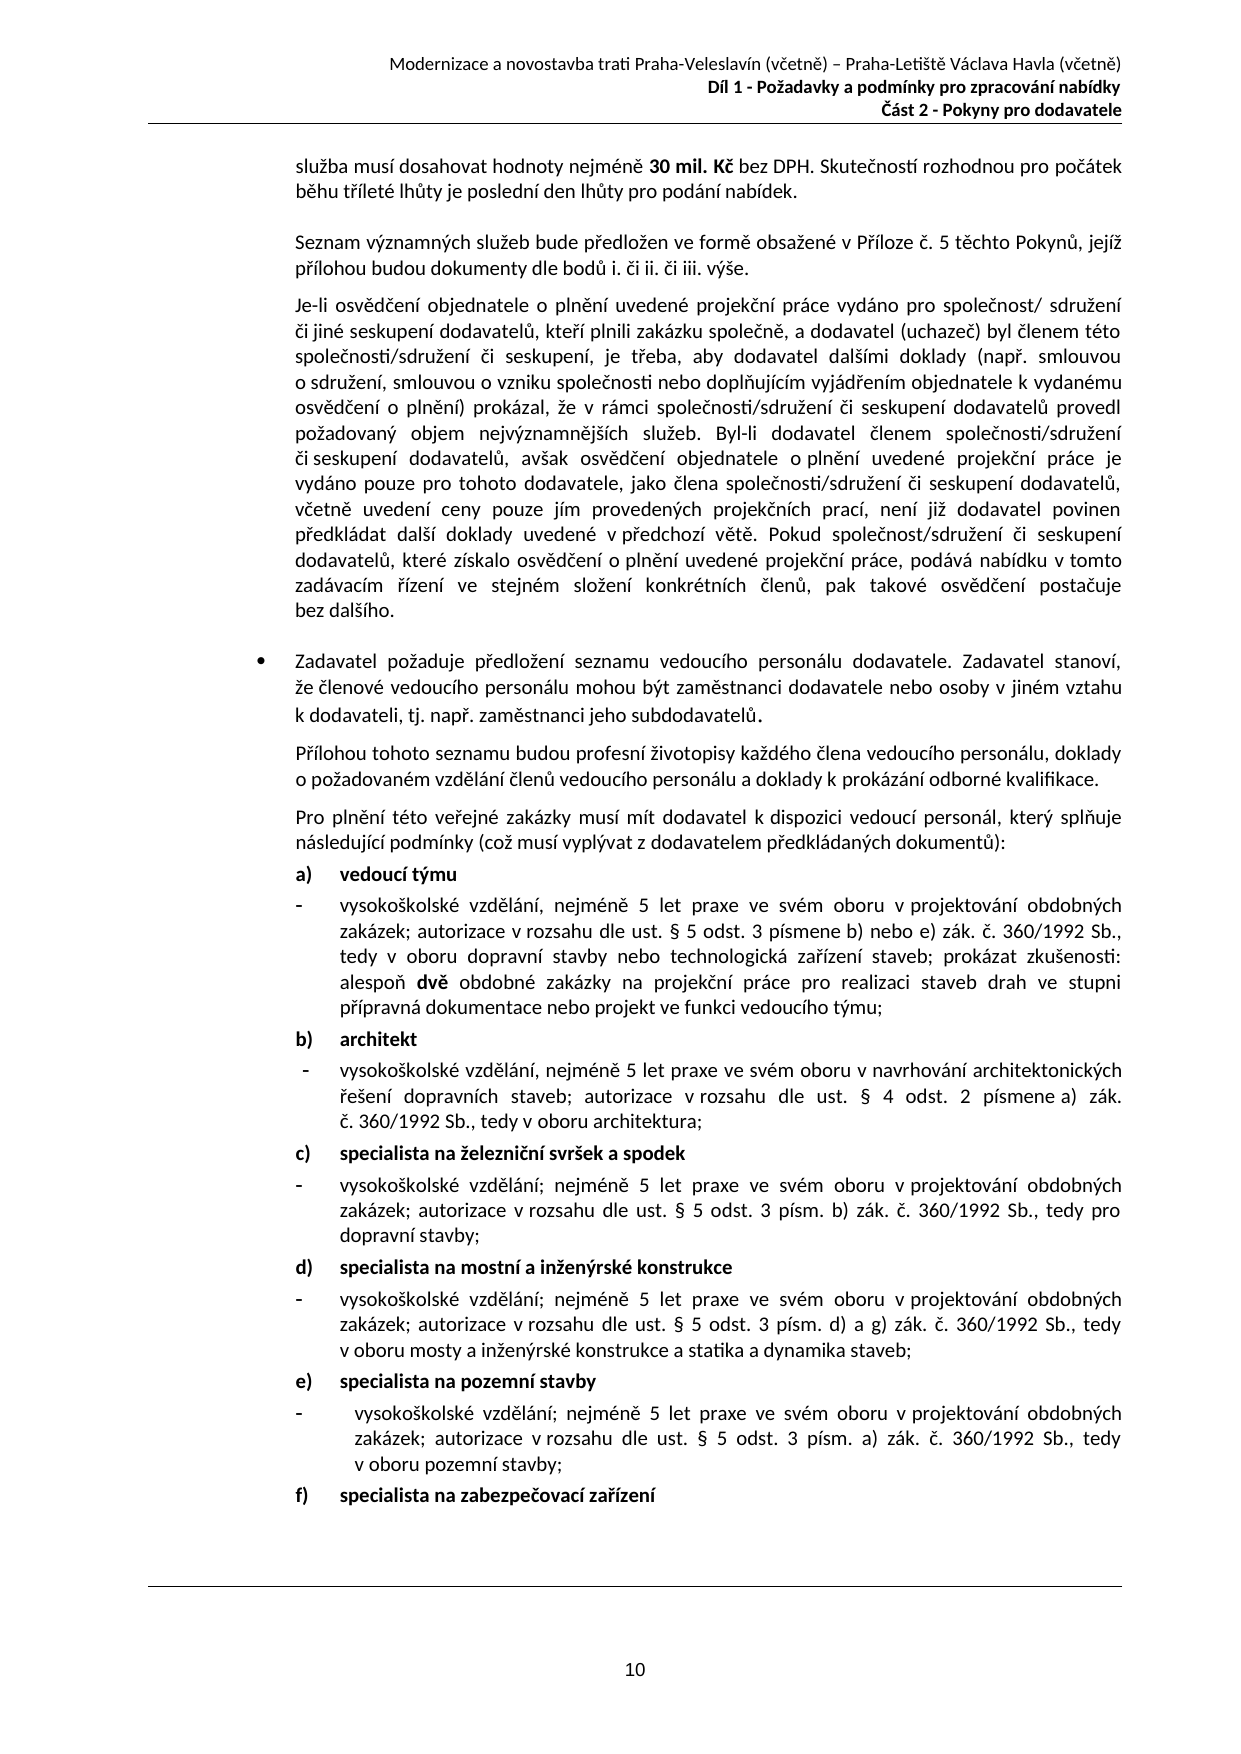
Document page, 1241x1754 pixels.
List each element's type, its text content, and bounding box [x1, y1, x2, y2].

list vysokoškolské vzdělání; nejméně 5 let praxe ve svém oboru v projektování obdobných zakázek; autorizace v rozsahu dle ust. § 5 odst. 3 písm. b) zák. č. 360/1992 Sb., tedy pro dopravní stavby; [295, 1172, 1122, 1248]
text Přílohou tohoto seznamu budou profesní životopisy každého člena vedoucího personálu, doklady o požadovaném vzdělání členů vedoucího personálu a doklady k prokázání odborné kvalifikace. [295, 741, 1122, 791]
text Je-li osvědčení objednatele o plnění uvedené projekční práce vydáno pro společnost/ sdružení či jiné seskupení dodavatelů, kteří plnili zakázku společně, a dodavatel (uchazeč) byl členem této společnosti/sdružení či seskupení, je třeba, aby dodavatel dalšími doklady (např. smlouvou o sdružení, smlouvou o vzniku společnosti nebo doplňujícím vyjádřením objednatele k vydanému osvědčení o plnění) prokázal, že v rámci společnosti/sdružení či seskupení dodavatelů provedl požadovaný objem nejvýznamnějších služeb. Byl-li dodavatel členem společnosti/sdružení či seskupení dodavatelů, avšak osvědčení objednatele o plnění uvedené projekční práce je vydáno pouze pro tohoto dodavatele, jako člena společnosti/sdružení či seskupení dodavatelů, včetně uvedení ceny pouze jím provedených projekčních prací, není již dodavatel povinen předkládat další doklady uvedené v předchozí větě. Pokud společnost/sdružení či seskupení dodavatelů, které získalo osvědčení o plnění uvedené projekční práce, podává nabídku v tomto zadávacím řízení ve stejném složení konkrétních členů, pak takové osvědčení postačuje bez dalšího. [295, 293, 1122, 623]
list vysokoškolské vzdělání; nejméně 5 let praxe ve svém oboru v projektování obdobných zakázek; autorizace v rozsahu dle ust. § 5 odst. 3 písm. a) zák. č. 360/1992 Sb., tedy v oboru pozemní stavby; [295, 1400, 1122, 1476]
list specialista na mostní a inženýrské konstrukce [295, 1254, 1122, 1280]
list Zadavatel požaduje předložení seznamu vedoucího personálu dodavatele. Zadavatel stanoví, že členové vedoucího personálu mohou být zaměstnanci dodavatele nebo osoby v jiném vztahu k dodavateli, tj. např. zaměstnanci jeho subdodavatelů. [257, 648, 1122, 728]
list specialista na pozemní stavby [295, 1368, 1122, 1394]
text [295, 153, 1122, 204]
list vysokoškolské vzdělání, nejméně 5 let praxe ve svém oboru v navrhování architektonických řešení dopravních staveb; autorizace v rozsahu dle ust. § 4 odst. 2 písmene a) zák. č. 360/1992 Sb., tedy v oboru architektura; [302, 1058, 1122, 1134]
list vysokoškolské vzdělání, nejméně 5 let praxe ve svém oboru v projektování obdobných zakázek; autorizace v rozsahu dle ust. § 5 odst. 3 písmene b) nebo e) zák. č. 360/1992 Sb., tedy v oboru dopravní stavby nebo technologická zařízení staveb; prokázat zkušenosti: alespoň dvě obdobné zakázky na projekční práce pro realizaci staveb drah ve stupni přípravná dokumentace nebo projekt ve funkci vedoucího týmu; [295, 893, 1122, 1020]
list specialista na zabezpečovací zařízení [295, 1483, 1122, 1508]
text Seznam významných služeb bude předložen ve formě obsažené v Příloze č. 5 těchto Pokynů, jejíž přílohou budou dokumenty dle bodů i. či ii. či iii. výše. [295, 229, 1122, 280]
list vysokoškolské vzdělání; nejméně 5 let praxe ve svém oboru v projektování obdobných zakázek; autorizace v rozsahu dle ust. § 5 odst. 3 písm. d) a g) zák. č. 360/1992 Sb., tedy v oboru mosty a inženýrské konstrukce a statika a dynamika staveb; [295, 1286, 1122, 1362]
list vedoucí týmu [295, 861, 1122, 886]
list specialista na železniční svršek a spodek [295, 1140, 1122, 1166]
list architekt [295, 1026, 1122, 1051]
text Pro plnění této veřejné zakázky musí mít dodavatel k dispozici vedoucí personál, který splňuje následující podmínky (což musí vyplývat z dodavatelem předkládaných dokumentů): [295, 804, 1122, 855]
